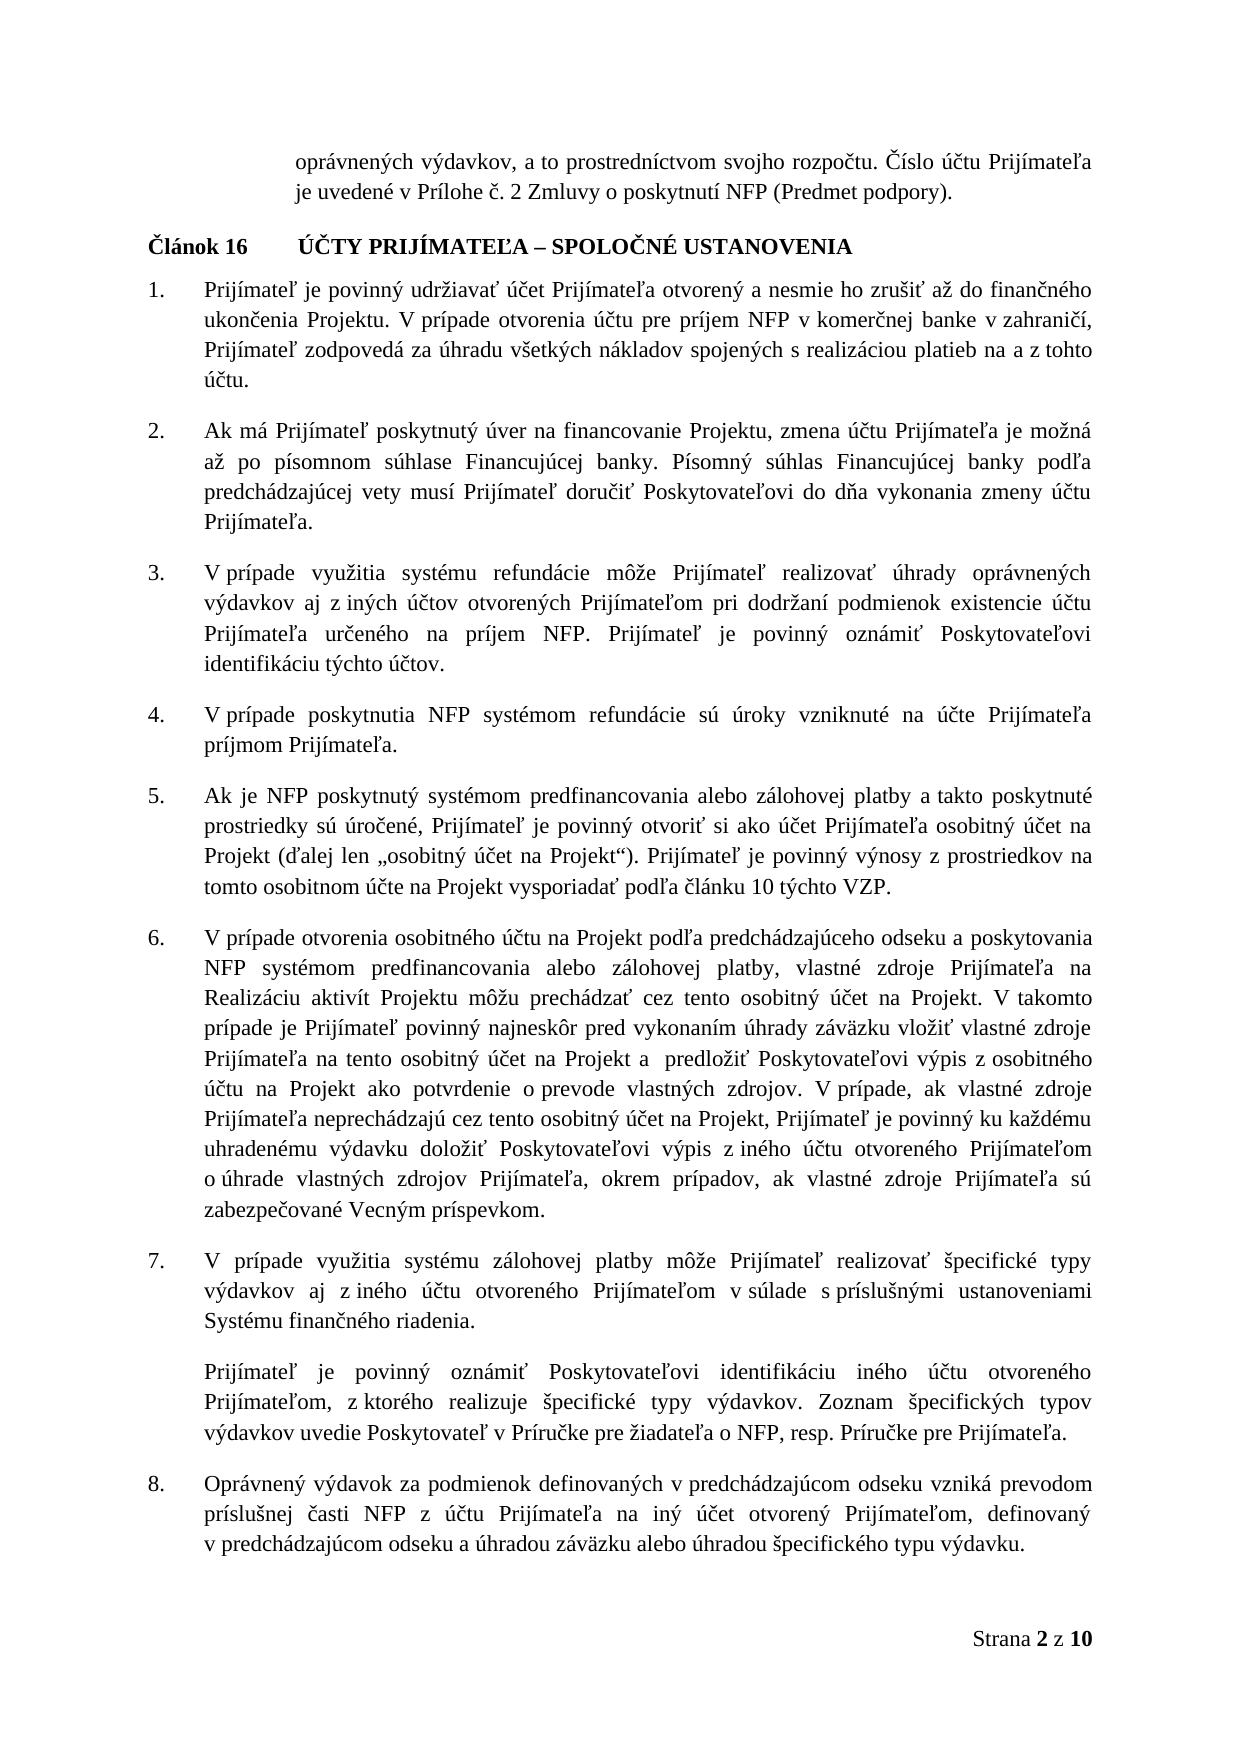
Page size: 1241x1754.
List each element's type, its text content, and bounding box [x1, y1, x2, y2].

list V prípade využitia systému zálohovej platby môže Prijímateľ realizovať špecifické typy výdavkov aj z iného účtu otvoreného Prijímateľom v súlade s príslušnými ustanoveniami Systému finančného riadenia. [148, 1247, 1092, 1333]
list Prijímateľ je povinný udržiavať účet Prijímateľa otvorený a nesmie ho zrušiť až do finančného ukončenia Projektu. V prípade otvorenia účtu pre príjem NFP v komerčnej banke v zahraničí, Prijímateľ zodpovedá za úhradu všetkých nákladov spojených s realizáciou platieb na a z tohto účtu. [148, 276, 1092, 393]
list Oprávnený výdavok za podmienok definovaných v predchádzajúcom odseku vzniká prevodom príslušnej časti NFP z účtu Prijímateľa na iný účet otvorený Prijímateľom, definovaný v predchádzajúcom odseku a úhradou záväzku alebo úhradou špecifického typu výdavku. [148, 1469, 1092, 1556]
text Prijímateľ je povinný oznámiť Poskytovateľovi identifikáciu iného účtu otvoreného Prijímateľom, z ktorého realizuje špecifické typy výdavkov. Zoznam špecifických typov výdavkov uvedie Poskytovateľ v Príručke pre žiadateľa o NFP, resp. Príručke pre Prijímateľa. [204, 1358, 1092, 1445]
list Ak je NFP poskytnutý systémom predfinancovania alebo zálohovej platby a takto poskytnuté prostriedky sú úročené, Prijímateľ je povinný otvoriť si ako účet Prijímateľa osobitný účet na Projekt (ďalej len „osobitný účet na Projekt“). Prijímateľ je povinný výnosy z prostriedkov na tomto osobitnom účte na Projekt vysporiadať podľa článku 10 týchto VZP. [148, 782, 1092, 899]
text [295, 148, 1092, 204]
list V prípade poskytnutia NFP systémom refundácie sú úroky vzniknuté na účte Prijímateľa príjmom Prijímateľa. [148, 701, 1092, 757]
list Ak má Prijímateľ poskytnutý úver na financovanie Projektu, zmena účtu Prijímateľa je možná až po písomnom súhlase Financujúcej banky. Písomný súhlas Financujúcej banky podľa predchádzajúcej vety musí Prijímateľ doručiť Poskytovateľovi do dňa vykonania zmeny účtu Prijímateľa. [148, 417, 1092, 534]
list V prípade využitia systému refundácie môže Prijímateľ realizovať úhrady oprávnených výdavkov aj z iných účtov otvorených Prijímateľom pri dodržaní podmienok existencie účtu Prijímateľa určeného na príjem NFP. Prijímateľ je povinný oznámiť Poskytovateľovi identifikáciu týchto účtov. [148, 559, 1092, 676]
text Článok 16 ÚČtY PrijímateľA – SPOLOČNÉ USTANOVENIA [148, 233, 1092, 259]
list V prípade otvorenia osobitného účtu na Projekt podľa predchádzajúceho odseku a poskytovania NFP systémom predfinancovania alebo zálohovej platby, vlastné zdroje Prijímateľa na Realizáciu aktivít Projektu môžu prechádzať cez tento osobitný účet na Projekt. V takomto prípade je Prijímateľ povinný najneskôr pred vykonaním úhrady záväzku vložiť vlastné zdroje Prijímateľa na tento osobitný účet na Projekt a predložiť Poskytovateľovi výpis z osobitného účtu na Projekt ako potvrdenie o prevode vlastných zdrojov. V prípade, ak vlastné zdroje Prijímateľa neprechádzajú cez tento osobitný účet na Projekt, Prijímateľ je povinný ku každému uhradenému výdavku doložiť Poskytovateľovi výpis z iného účtu otvoreného Prijímateľom o úhrade vlastných zdrojov Prijímateľa, okrem prípadov, ak vlastné zdroje Prijímateľa sú zabezpečované Vecným príspevkom. [148, 924, 1092, 1222]
